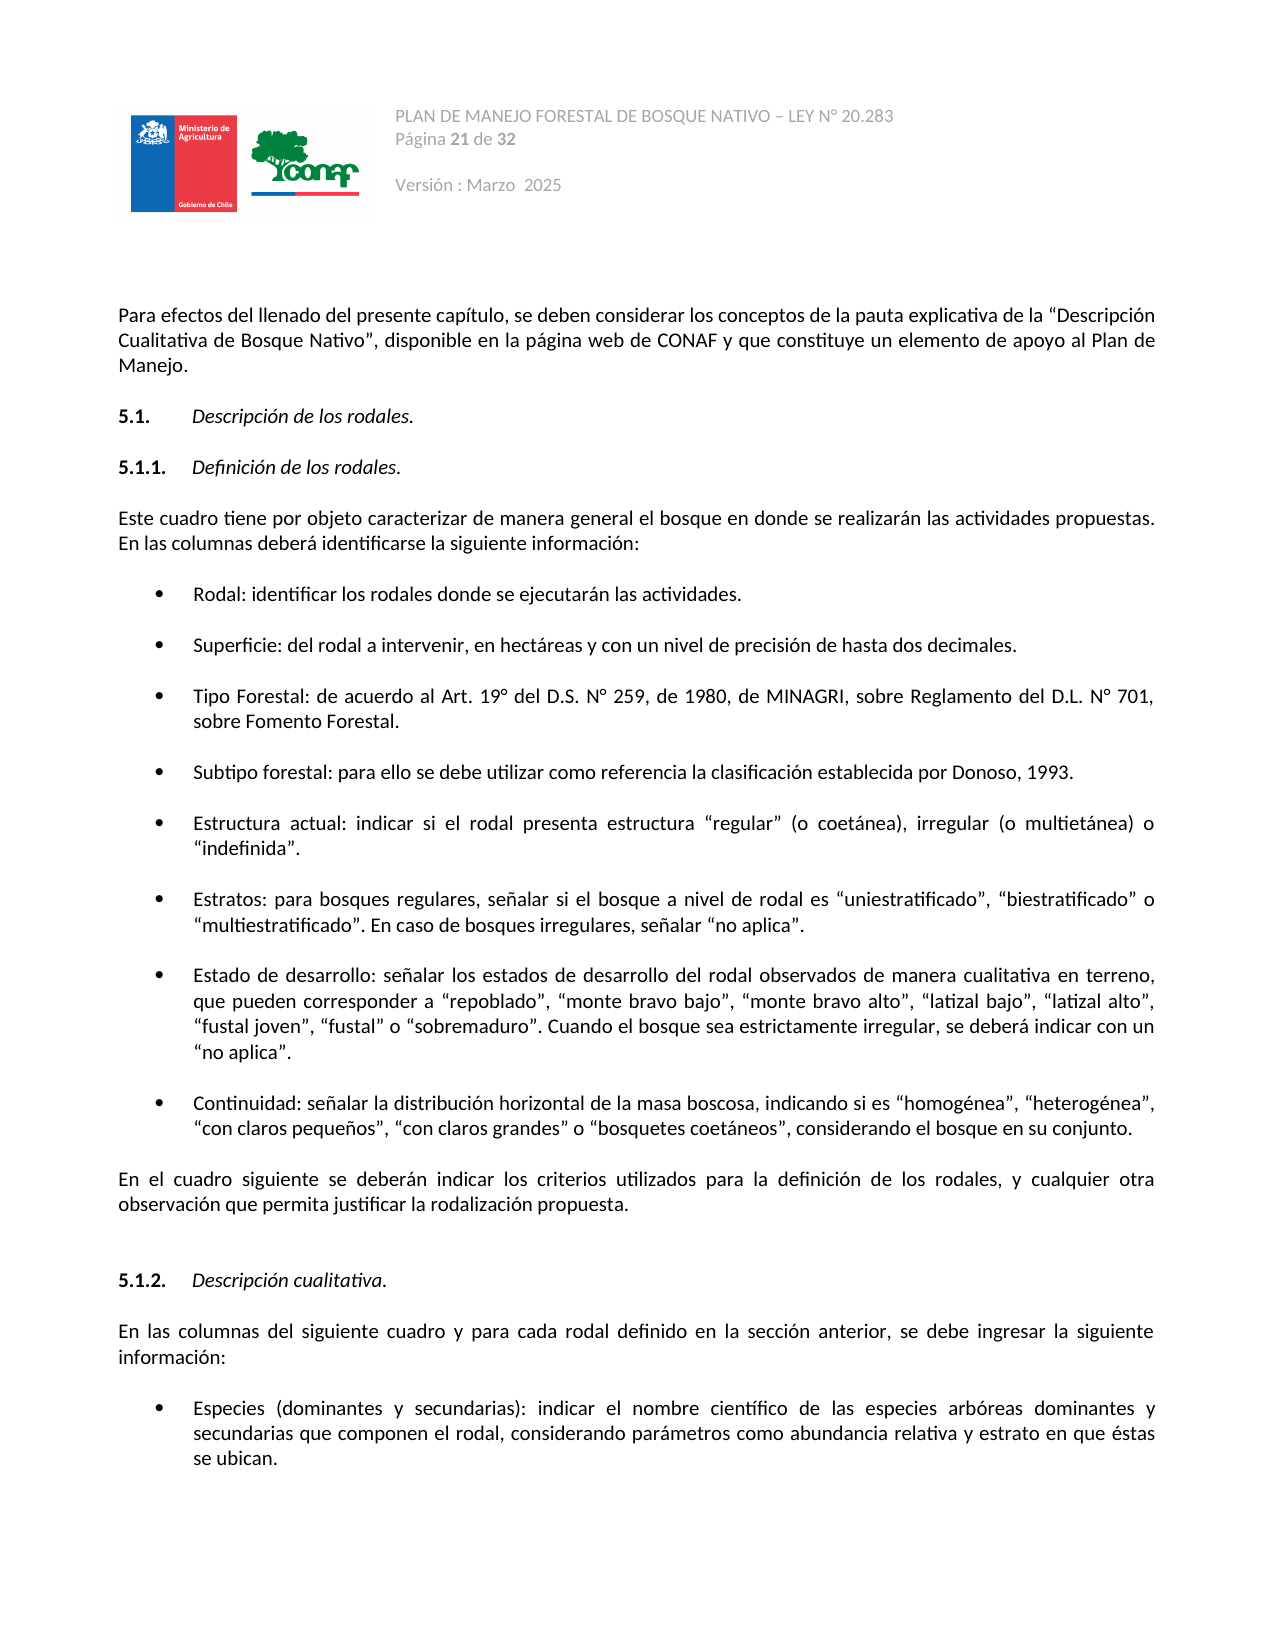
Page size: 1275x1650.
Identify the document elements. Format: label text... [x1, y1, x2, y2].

text 5.1.1. Definición de los rodales. [118, 454, 1157, 480]
list Tipo Forestal: de acuerdo al Art. 19° del D.S. N° 259, de 1980, de MINAGRI, sobre Reglamento del D.L. N° 701, sobre Fomento Forestal. [156, 683, 1157, 734]
text 5.1. Descripción de los rodales. [118, 403, 1157, 429]
list Rodal: identificar los rodales donde se ejecutarán las actividades. [156, 581, 1157, 607]
text Este cuadro tiene por objeto caracterizar de manera general el bosque en donde se realizarán las actividades propuestas. En las columnas deberá identificarse la siguiente información: [118, 505, 1157, 556]
list Especies (dominantes y secundarias): indicar el nombre científico de las especies arbóreas dominantes y secundarias que componen el rodal, considerando parámetros como abundancia relativa y estrato en que éstas se ubican. [156, 1395, 1157, 1471]
list Estructura actual: indicar si el rodal presenta estructura “regular” (o coetánea), irregular (o multietánea) o “indefinida”. [156, 810, 1157, 861]
list Estratos: para bosques regulares, señalar si el bosque a nivel de rodal es “uniestratificado”, “biestratificado” o “multiestratificado”. En caso de bosques irregulares, señalar “no aplica”. [156, 886, 1157, 937]
picture [118, 104, 372, 223]
list Continuidad: señalar la distribución horizontal de la masa boscosa, indicando si es “homogénea”, “heterogénea”, “con claros pequeños”, “con claros grandes” o “bosquetes coetáneos”, considerando el bosque en su conjunto. [156, 1090, 1157, 1141]
list Estado de desarrollo: señalar los estados de desarrollo del rodal observados de manera cualitativa en terreno, que pueden corresponder a “repoblado”, “monte bravo bajo”, “monte bravo alto”, “latizal bajo”, “latizal alto”, “fustal joven”, “fustal” o “sobremaduro”. Cuando el bosque sea estrictamente irregular, se deberá indicar con un “no aplica”. [156, 963, 1157, 1064]
list Subtipo forestal: para ello se debe utilizar como referencia la clasificación establecida por Donoso, 1993. [156, 759, 1157, 785]
text En las columnas del siguiente cuadro y para cada rodal definido en la sección anterior, se debe ingresar la siguiente información: [118, 1318, 1157, 1369]
text 5.1.2. Descripción cualitativa. [118, 1268, 1157, 1293]
list Superficie: del rodal a intervenir, en hectáreas y con un nivel de precisión de hasta dos decimales. [156, 632, 1157, 658]
text Para efectos del llenado del presente capítulo, se deben considerar los conceptos de la pauta explicativa de la “Descripción Cualitativa de Bosque Nativo”, disponible en la página web de CONAF y que constituye un elemento de apoyo al Plan de Manejo. [118, 302, 1157, 378]
text En el cuadro siguiente se deberán indicar los criterios utilizados para la definición de los rodales, y cualquier otra observación que permita justificar la rodalización propuesta. [118, 1166, 1157, 1217]
